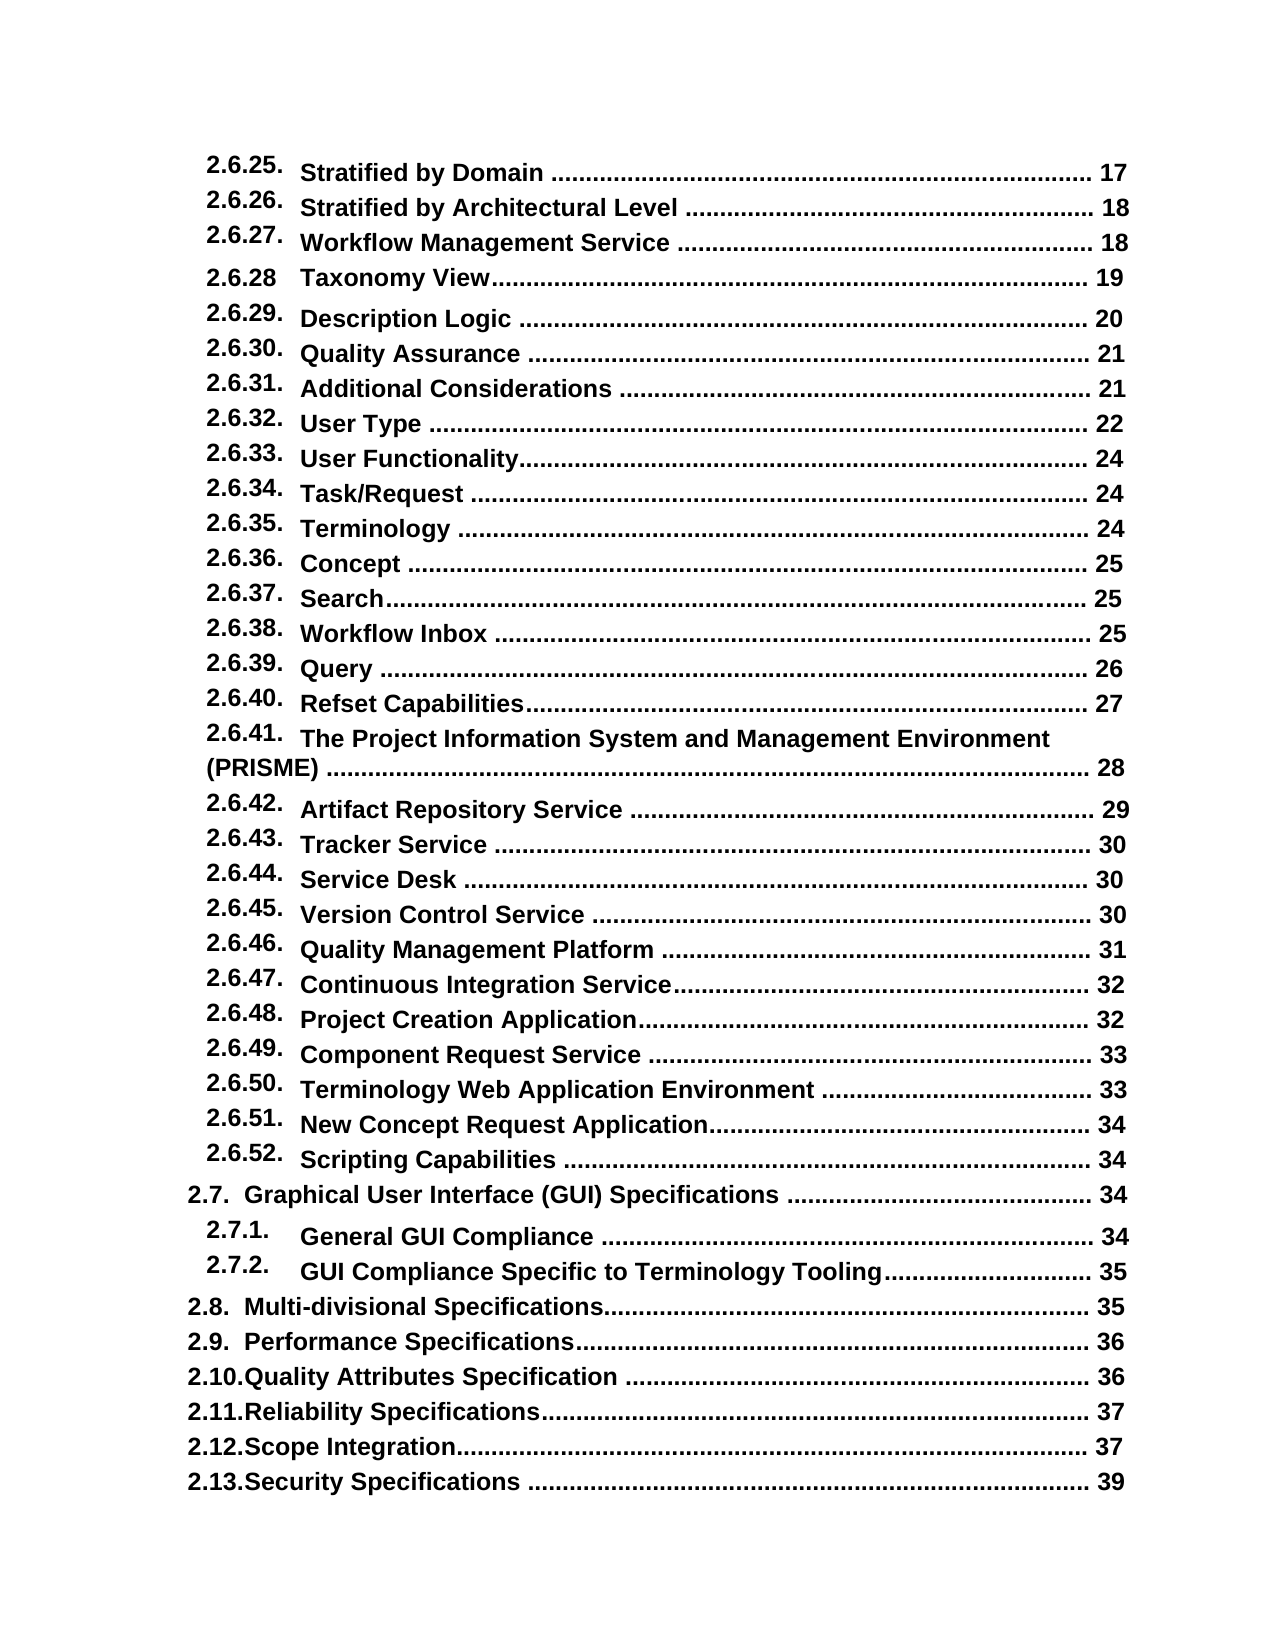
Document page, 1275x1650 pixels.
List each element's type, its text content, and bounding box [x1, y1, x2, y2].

text Version Control Service ........................................................................ 30 [300, 900, 1139, 928]
text 2.10.Quality Attributes Specification ................................................................... 36 [187, 1362, 1139, 1390]
text Workflow Inbox ...................................................................................... 25 [300, 619, 1139, 648]
text Stratified by Architectural Level ........................................................... 18 [300, 192, 1139, 221]
text 2.6.48. [206, 998, 291, 1027]
text 2.6.38. [206, 612, 291, 641]
text Component Request Service ................................................................ 33 [300, 1040, 1139, 1068]
text Search..................................................................................................... 25 [300, 584, 1139, 613]
text Terminology Web Application Environment ....................................... 33 [300, 1075, 1139, 1103]
text Description Logic .................................................................................. 20 [300, 304, 1139, 333]
text Quality Management Platform .............................................................. 31 [300, 935, 1139, 963]
text Service Desk .......................................................................................... 30 [300, 865, 1139, 893]
text 2.6.25. [206, 149, 291, 178]
text 2.6.52. [206, 1138, 291, 1166]
text Additional Considerations .................................................................... 21 [300, 374, 1139, 403]
text 2.13.Security Specifications ................................................................................. 39 [187, 1467, 1139, 1495]
text 2.6.42. [206, 788, 291, 817]
text 2.6.50. [206, 1068, 291, 1097]
text Continuous Integration Service............................................................ 32 [300, 970, 1139, 998]
text Project Creation Application................................................................. 32 [300, 1005, 1139, 1033]
text 2.6.26. [206, 184, 291, 213]
text 2.6.28 Taxonomy View...................................................................................... 19 [206, 262, 1139, 291]
text 2.11.Reliability Specifications............................................................................... 37 [187, 1397, 1139, 1425]
text (PRISME) .............................................................................................................. 28 [206, 753, 1139, 781]
text 2.6.37. [206, 577, 291, 606]
text 2.6.39. [206, 647, 291, 676]
text User Functionality.................................................................................. 24 [300, 444, 1139, 473]
text Query ...................................................................................................... 26 [300, 654, 1139, 683]
text 2.12.Scope Integration........................................................................................... 37 [187, 1432, 1139, 1460]
text 2.6.32. [206, 402, 291, 431]
text Refset Capabilities................................................................................. 27 [300, 689, 1139, 718]
text New Concept Request Application....................................................... 34 [300, 1110, 1139, 1138]
text 2.6.34. [206, 472, 291, 501]
text Artifact Repository Service ................................................................... 29 [300, 795, 1139, 823]
text Task/Request ......................................................................................... 24 [300, 479, 1139, 508]
text 2.6.33. [206, 437, 291, 466]
text 2.6.41. [206, 717, 291, 746]
text 2.6.35. [206, 507, 291, 536]
text 2.6.29. [206, 297, 291, 326]
text 2.7. Graphical User Interface (GUI) Specifications ............................................ 34 [187, 1180, 1139, 1208]
text 2.7.2. [206, 1250, 277, 1278]
text 2.6.46. [206, 928, 291, 957]
text 2.6.30. [206, 332, 291, 361]
text 2.6.43. [206, 823, 291, 852]
text User Type ............................................................................................... 22 [300, 409, 1139, 438]
text 2.6.31. [206, 367, 291, 396]
text 2.6.47. [206, 963, 291, 992]
text Workflow Management Service ............................................................ 18 [300, 227, 1139, 256]
text 2.7.1. [206, 1215, 277, 1243]
text Scripting Capabilities ............................................................................ 34 [300, 1145, 1139, 1173]
text The Project Information System and Management Environment [300, 724, 1139, 752]
text 2.6.27. [206, 219, 291, 248]
text Terminology ........................................................................................... 24 [300, 514, 1139, 543]
text Concept .................................................................................................. 25 [300, 549, 1139, 578]
text GUI Compliance Specific to Terminology Tooling.............................. 35 [300, 1257, 1139, 1285]
text 2.6.51. [206, 1103, 291, 1132]
text Stratified by Domain .............................................................................. 17 [300, 157, 1139, 186]
text 2.6.49. [206, 1033, 291, 1062]
text 2.6.40. [206, 682, 291, 711]
text 2.6.45. [206, 893, 291, 922]
text General GUI Compliance ....................................................................... 34 [300, 1222, 1139, 1250]
text 2.9. Performance Specifications.......................................................................... 36 [187, 1327, 1139, 1355]
text 2.6.36. [206, 542, 291, 571]
text 2.8. Multi-divisional Specifications...................................................................... 35 [187, 1292, 1139, 1320]
text 2.6.44. [206, 858, 291, 887]
text Tracker Service ...................................................................................... 30 [300, 830, 1139, 858]
text Quality Assurance ................................................................................. 21 [300, 339, 1139, 368]
